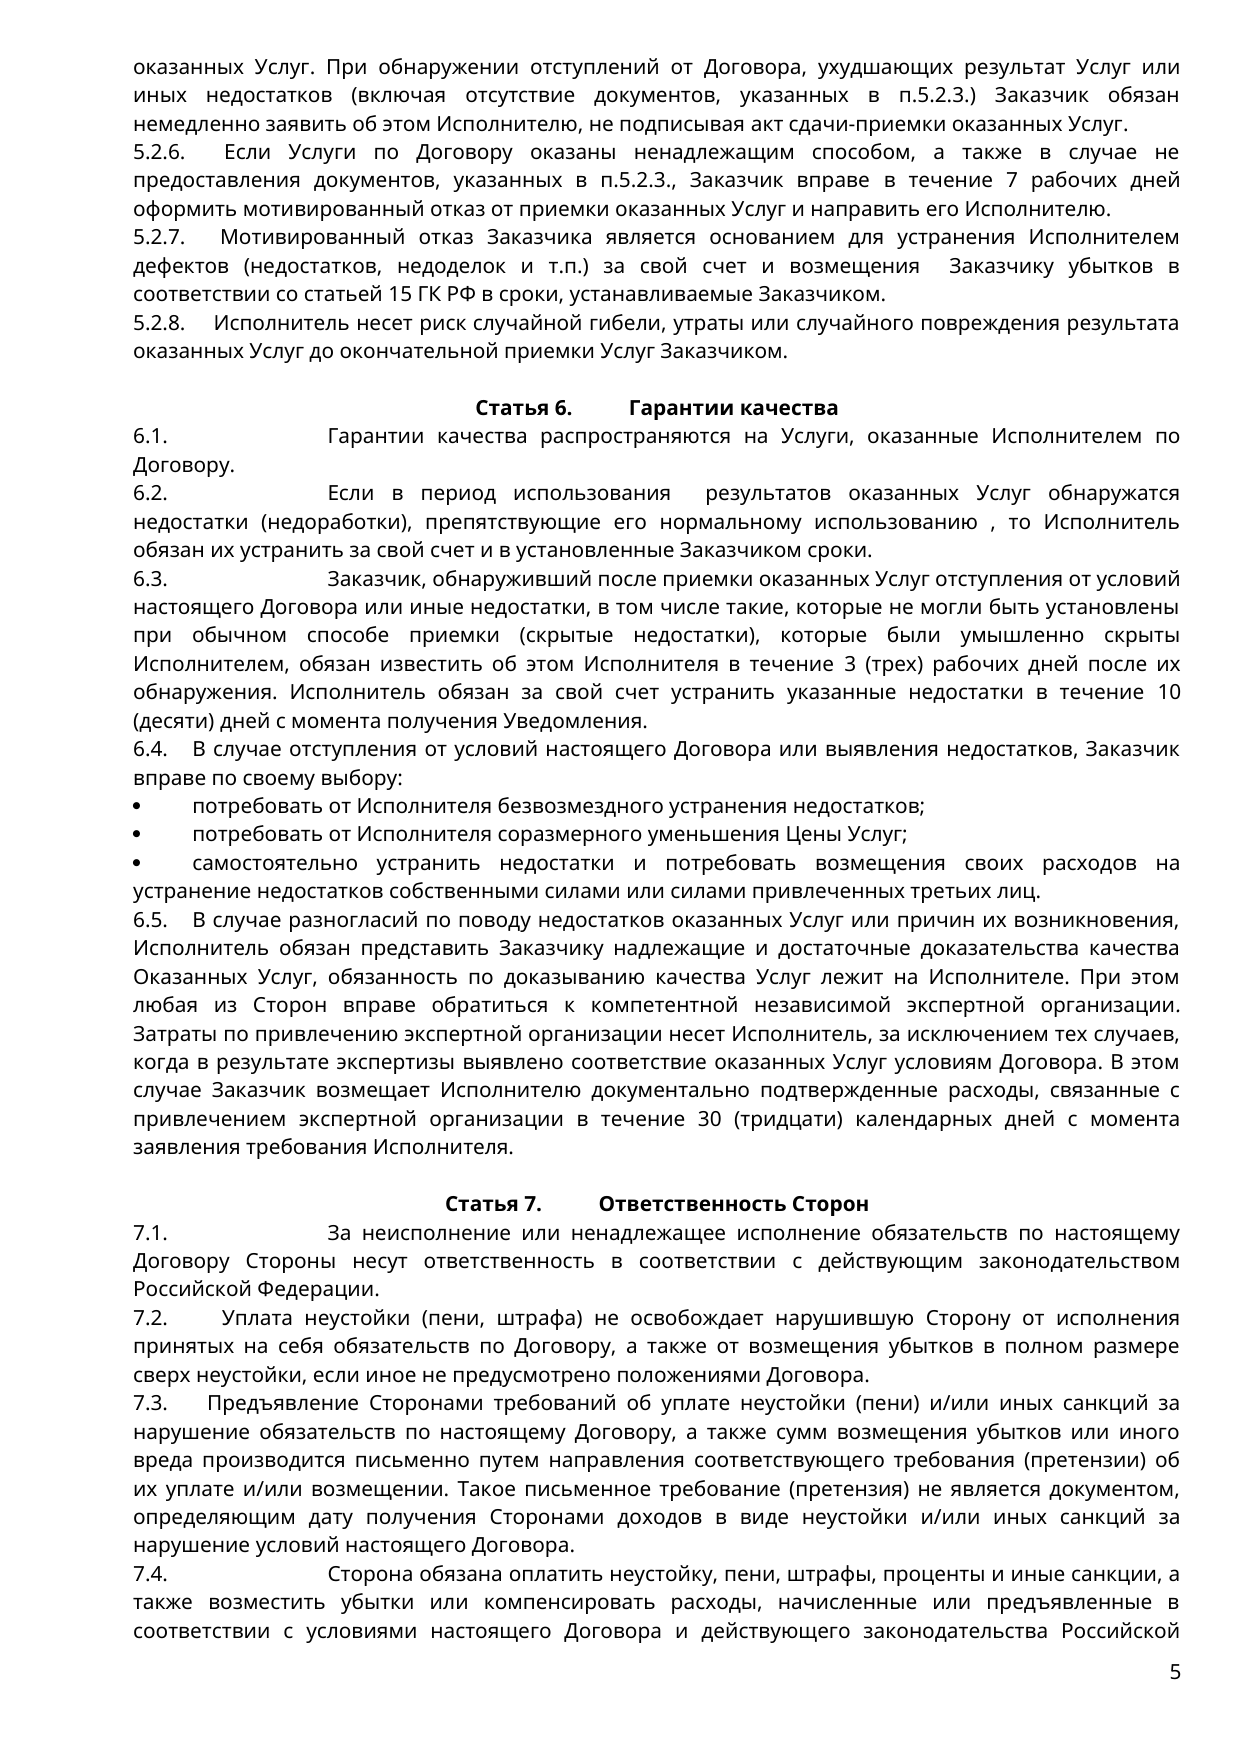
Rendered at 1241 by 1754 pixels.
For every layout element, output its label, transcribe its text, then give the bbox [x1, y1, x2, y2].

list Предъявление Сторонами требований об уплате неустойки (пени) и/или иных санкций за нарушение обязательств по настоящему Договору, а также сумм возмещения убытков или иного вреда производится письменно путем направления соответствующего требования (претензии) об их уплате и/или возмещении. Такое письменное требование (претензия) не является документом, определяющим дату получения Сторонами доходов в виде неустойки и/или иных санкций за нарушение условий настоящего Договора. [133, 1388, 1181, 1559]
list потребовать от Исполнителя безвозмездного устранения недостатков; [133, 791, 1181, 819]
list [133, 1559, 1181, 1644]
list самостоятельно устранить недостатки и потребовать возмещения своих расходов на устранение недостатков собственными силами или силами привлеченных третьих лиц. [133, 848, 1181, 905]
list Если Услуги по Договору оказаны ненадлежащим способом, а также в случае не предоставления документов, указанных в п.5.2.3., Заказчик вправе в течение 7 рабочих дней оформить мотивированный отказ от приемки оказанных Услуг и направить его Исполнителю. [133, 137, 1181, 222]
list Уплата неустойки (пени, штрафа) не освобождает нарушившую Сторону от исполнения принятых на себя обязательств по Договору, а также от возмещения убытков в полном размере сверх неустойки, если иное не предусмотрено положениями Договора. [133, 1303, 1181, 1388]
list Исполнитель несет риск случайной гибели, утраты или случайного повреждения результата оказанных Услуг до окончательной приемки Услуг Заказчиком. [133, 308, 1181, 364]
subtitle Гарантии качества [133, 393, 1181, 421]
subtitle Заказчик, обнаруживший после приемки оказанных Услуг отступления от условий настоящего Договора или иные недостатки, в том числе такие, которые не могли быть установлены при обычном способе приемки (скрытые недостатки), которые были умышленно скрыты Исполнителем, обязан известить об этом Исполнителя в течение 3 (трех) рабочих дней после их обнаружения. Исполнитель обязан за свой счет устранить указанные недостатки в течение 10 (десяти) дней с момента получения Уведомления. [133, 564, 1181, 734]
list В случае отступления от условий настоящего Договора или выявления недостатков, Заказчик вправе по своему выбору: [133, 734, 1181, 791]
list За неисполнение или ненадлежащее исполнение обязательств по настоящему Договору Стороны несут ответственность в соответствии с действующим законодательством Российской Федерации. [133, 1218, 1181, 1303]
subtitle Ответственность Сторон [133, 1189, 1181, 1218]
list Мотивированный отказ Заказчика является основанием для устранения Исполнителем дефектов (недостатков, недоделок и т.п.) за свой счет и возмещения Заказчику убытков в соответствии со статьей 15 ГК РФ в сроки, устанавливаемые Заказчиком. [133, 222, 1181, 308]
list В случае разногласий по поводу недостатков оказанных Услуг или причин их возникновения, Исполнитель обязан представить Заказчику надлежащие и достаточные доказательства качества Оказанных Услуг, обязанность по доказыванию качества Услуг лежит на Исполнителе. При этом любая из Сторон вправе обратиться к компетентной независимой экспертной организации. Затраты по привлечению экспертной организации несет Исполнитель, за исключением тех случаев, когда в результате экспертизы выявлено соответствие оказанных Услуг условиям Договора. В этом случае Заказчик возмещает Исполнителю документально подтвержденные расходы, связанные с привлечением экспертной организации в течение 30 (тридцати) календарных дней с момента заявления требования Исполнителя. [133, 905, 1181, 1161]
subtitle Гарантии качества распространяются на Услуги, оказанные Исполнителем по Договору. [133, 421, 1181, 478]
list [133, 52, 1181, 137]
subtitle Если в период использования результатов оказанных Услуг обнаружатся недостатки (недоработки), препятствующие его нормальному использованию , то Исполнитель обязан их устранить за свой счет и в установленные Заказчиком сроки. [133, 478, 1181, 564]
list потребовать от Исполнителя соразмерного уменьшения Цены Услуг; [133, 819, 1181, 848]
